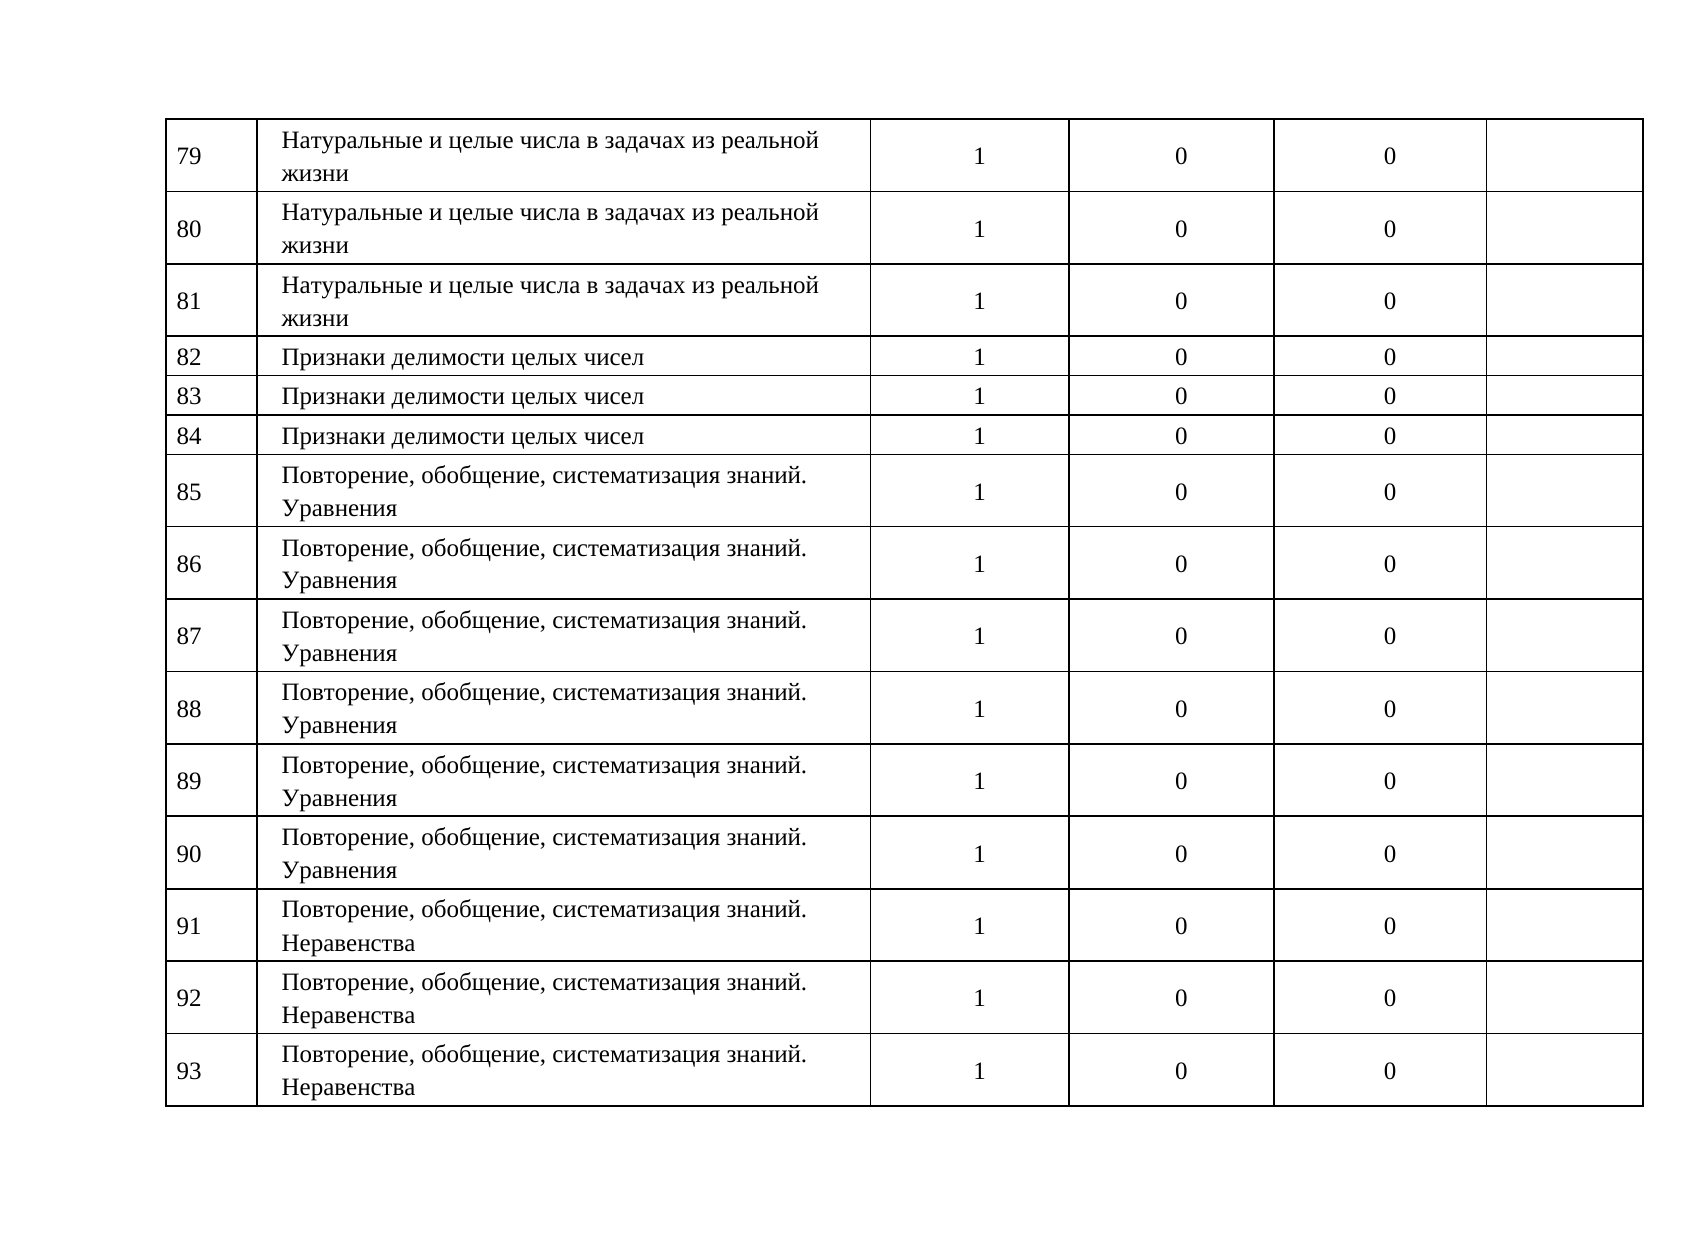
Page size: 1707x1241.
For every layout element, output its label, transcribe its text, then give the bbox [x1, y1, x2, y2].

table_cell 1 [871, 337, 1068, 375]
table_cell 0 [1275, 817, 1486, 888]
table_cell 1 [871, 745, 1068, 815]
table_cell [1487, 890, 1642, 960]
table_cell [1487, 120, 1642, 191]
table_cell [1487, 672, 1642, 743]
table_cell 1 [871, 120, 1068, 191]
table_cell 1 [871, 817, 1068, 888]
table_cell 0 [1070, 962, 1273, 1033]
table_cell 0 [1070, 120, 1273, 191]
table_cell 80 [167, 192, 256, 263]
table_cell 0 [1070, 192, 1273, 263]
table_cell [1487, 337, 1642, 375]
table_cell [1487, 817, 1642, 888]
table_cell [1487, 962, 1642, 1033]
table_cell Повторение, обобщение, систематизация знаний. Уравнения [258, 817, 870, 888]
table_cell 0 [1070, 376, 1273, 414]
table_cell 1 [871, 890, 1068, 960]
table_cell 0 [1275, 527, 1486, 598]
table_cell 0 [1275, 416, 1486, 453]
table_cell [1487, 527, 1642, 598]
table_cell 1 [871, 1034, 1068, 1105]
table_cell 0 [1070, 527, 1273, 598]
table_cell Признаки делимости целых чисел [258, 416, 870, 453]
table_cell 0 [1275, 265, 1486, 335]
table_cell 93 [167, 1034, 256, 1105]
table_cell 0 [1275, 337, 1486, 375]
table_cell Натуральные и целые числа в задачах из реальной жизни [258, 192, 870, 263]
table_cell 0 [1275, 600, 1486, 671]
table_cell 0 [1070, 745, 1273, 815]
table_cell [1487, 376, 1642, 414]
table_cell 0 [1275, 890, 1486, 960]
table_cell [1487, 416, 1642, 453]
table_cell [258, 1034, 870, 1105]
table_cell 0 [1275, 745, 1486, 815]
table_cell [258, 890, 870, 960]
table_cell 1 [871, 265, 1068, 335]
table_cell [1487, 745, 1642, 815]
table_cell 0 [1070, 337, 1273, 375]
table_cell 1 [871, 600, 1068, 671]
table_cell 0 [1070, 265, 1273, 335]
table_cell 84 [167, 416, 256, 453]
table_cell [1487, 265, 1642, 335]
table_cell 86 [167, 527, 256, 598]
table_cell [1487, 455, 1642, 526]
table_cell 91 [167, 890, 256, 960]
table_cell 0 [1070, 1034, 1273, 1105]
table_cell 1 [871, 416, 1068, 453]
table_cell 1 [871, 672, 1068, 743]
table_cell 81 [167, 265, 256, 335]
table_cell 85 [167, 455, 256, 526]
table_cell [1487, 192, 1642, 263]
table_cell 0 [1070, 817, 1273, 888]
table_cell Признаки делимости целых чисел [258, 376, 870, 414]
table_cell 83 [167, 376, 256, 414]
table_cell Повторение, обобщение, систематизация знаний. Уравнения [258, 600, 870, 671]
table_cell 0 [1070, 890, 1273, 960]
table_cell Повторение, обобщение, систематизация знаний. Уравнения [258, 527, 870, 598]
table_cell 0 [1275, 962, 1486, 1033]
table_cell 82 [167, 337, 256, 375]
table_cell 89 [167, 745, 256, 815]
table_cell 0 [1070, 600, 1273, 671]
table_cell 0 [1070, 416, 1273, 453]
table_cell 1 [871, 527, 1068, 598]
table_cell 0 [1275, 1034, 1486, 1105]
table_cell 0 [1275, 672, 1486, 743]
table_cell 79 [167, 120, 256, 191]
table_cell Повторение, обобщение, систематизация знаний. Уравнения [258, 672, 870, 743]
table_cell 0 [1275, 455, 1486, 526]
table_cell 0 [1275, 376, 1486, 414]
table_cell 0 [1070, 455, 1273, 526]
table_cell 88 [167, 672, 256, 743]
table_cell Повторение, обобщение, систематизация знаний. Уравнения [258, 745, 870, 815]
table_cell 92 [167, 962, 256, 1033]
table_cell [258, 962, 870, 1033]
table_cell 1 [871, 962, 1068, 1033]
table_cell 1 [871, 376, 1068, 414]
table_cell 87 [167, 600, 256, 671]
table_cell 0 [1070, 672, 1273, 743]
table_cell Повторение, обобщение, систематизация знаний. Уравнения [258, 455, 870, 526]
table_cell 1 [871, 192, 1068, 263]
table_cell 1 [871, 455, 1068, 526]
table_cell [1487, 600, 1642, 671]
table_cell 90 [167, 817, 256, 888]
table_cell 0 [1275, 192, 1486, 263]
table_cell [1487, 1034, 1642, 1105]
table_cell Натуральные и целые числа в задачах из реальной жизни [258, 120, 870, 191]
table_cell Натуральные и целые числа в задачах из реальной жизни [258, 265, 870, 335]
table_cell Признаки делимости целых чисел [258, 337, 870, 375]
table_cell 0 [1275, 120, 1486, 191]
